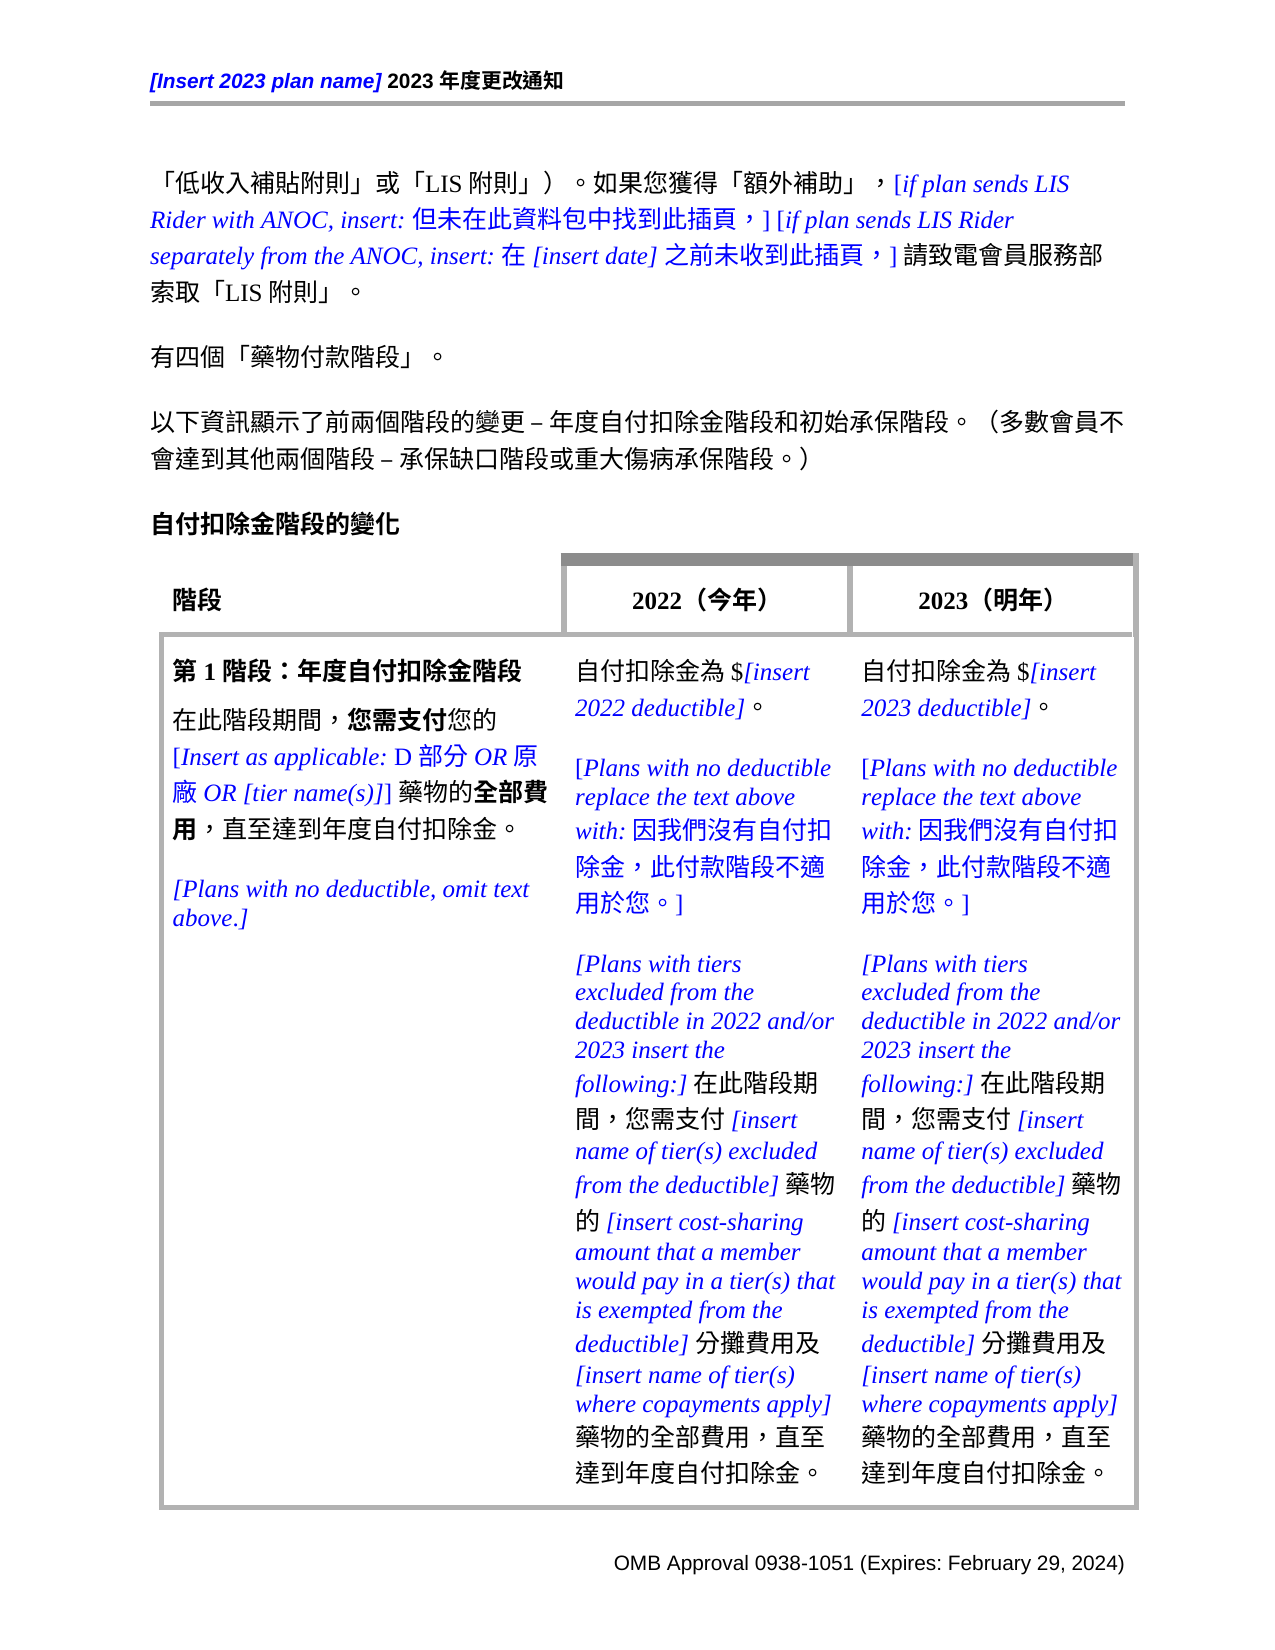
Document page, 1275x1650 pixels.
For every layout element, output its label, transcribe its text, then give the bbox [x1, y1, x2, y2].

table_cell 自付扣除金為 $[insert 2022 deductible]。 [Plans with no deductible replace the text above with: 因我們沒有自付扣除金，此付款階段不適用於您。] [Plans with tiers excluded from the deductible in 2022 and/or 2023 insert the following:] 在此階段期間，您需支付 [insert name of tier(s) excluded from the deductible] 藥物的 [insert cost-sharing amount that a member would pay in a tier(s) that is exempted from the deductible] 分攤費用及 [insert name of tier(s) where copayments apply] 藥物的全部費用，直至達到年度自付扣除金。 [564, 637, 850, 1505]
text 有四個「藥物付款階段」。 [150, 337, 1125, 374]
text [150, 163, 1125, 308]
subtitle 自付扣除金階段的變化 [150, 504, 1125, 541]
table_header 2023（明年） [853, 566, 1133, 632]
table_cell 自付扣除金為 $[insert 2023 deductible]。 [Plans with no deductible replace the text above with: 因我們沒有自付扣除金，此付款階段不適用於您。] [Plans with tiers excluded from the deductible in 2022 and/or 2023 insert the following:] 在此階段期間，您需支付 [insert name of tier(s) excluded from the deductible] 藥物的 [insert cost-sharing amount that a member would pay in a tier(s) that is exempted from the deductible] 分攤費用及 [insert name of tier(s) where copayments apply] 藥物的全部費用，直至達到年度自付扣除金。 [850, 632, 1134, 1505]
text 以下資訊顯示了前兩個階段的變更 – 年度自付扣除金階段和初始承保階段。（多數會員不會達到其他兩個階段 – 承保缺口階段或重大傷病承保階段。） [150, 403, 1125, 475]
table_header 階段 [161, 553, 561, 632]
table_cell 第 1 階段：年度自付扣除金階段 在此階段期間，您需支付您的 [Insert as applicable: D 部分 OR 原廠 OR [tier name(s)]] 藥物的全部費用，直至達到年度自付扣除金。 [Plans with no deductible, omit text above.] [164, 637, 564, 1505]
table_header 2022（今年） [567, 566, 847, 632]
